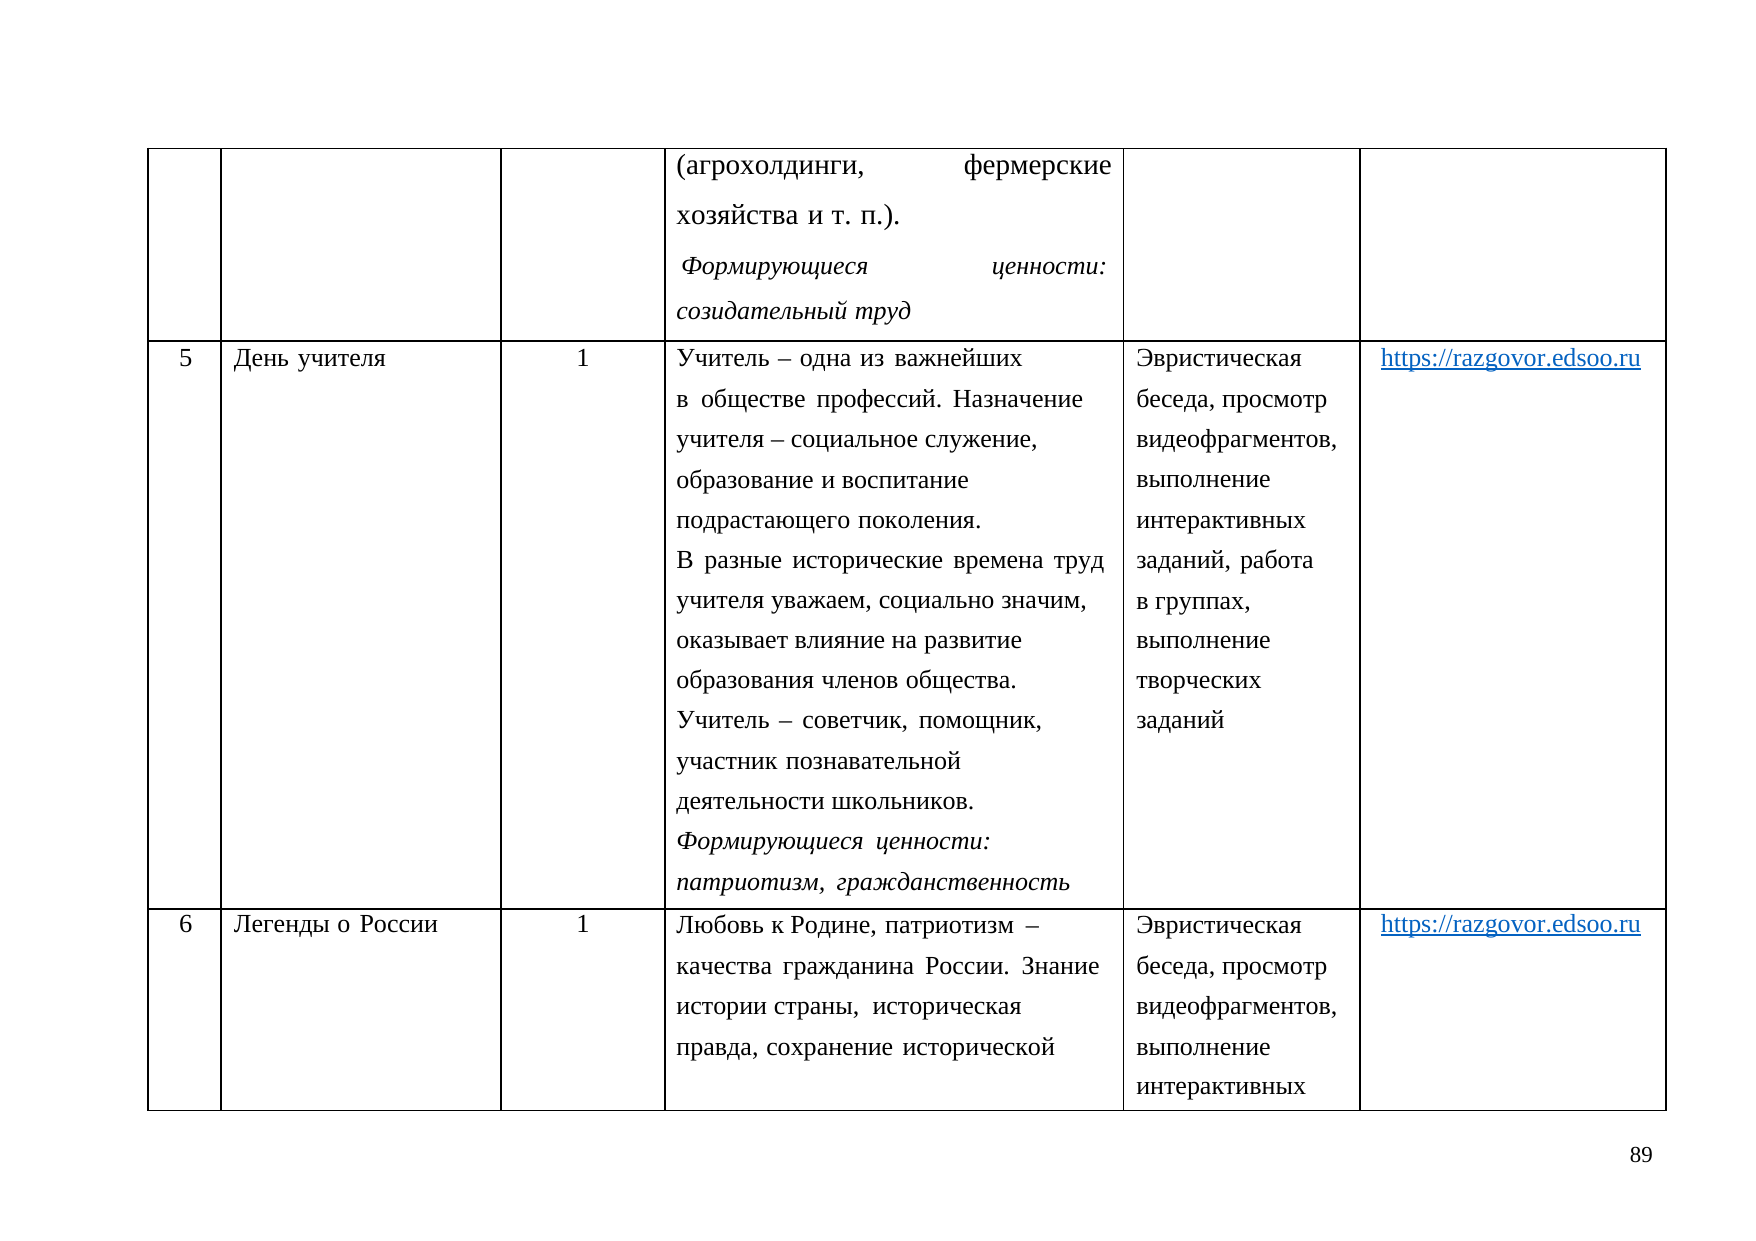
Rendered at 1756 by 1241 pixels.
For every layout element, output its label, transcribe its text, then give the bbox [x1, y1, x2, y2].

table_cell Учитель – одна из важнейших в обществе профессий. Назначение учителя – социальное служение, образование и воспитание подрастающего поколения. В разные исторические времена труд учителя уважаем, социально значим, оказывает влияние на развитие образования членов общества. Учитель – советчик, помощник, участник познавательной деятельности школьников. Формирующиеся ценности: патриотизм, гражданственность [666, 342, 1123, 908]
table_cell Эвристическая беседа, просмотр видеофрагментов, выполнение интерактивных [1124, 910, 1359, 1109]
table_cell 5 [149, 342, 220, 908]
table_header [502, 149, 664, 340]
table_cell День учителя [222, 342, 500, 908]
table_cell Легенды о России [222, 910, 500, 1109]
table_header [1361, 149, 1665, 340]
table_cell Эвристическая беседа, просмотр видеофрагментов, выполнение интерактивных заданий, работа в группах, выполнение творческих заданий [1124, 342, 1359, 908]
table_header (агрохолдинги, фермерские хозяйства и т. п.). Формирующиеся ценности: созидательный труд [666, 149, 1123, 340]
table_cell 1 [502, 342, 664, 908]
table_cell https://razgovor.edsoo.ru [1361, 342, 1665, 908]
table_cell https://razgovor.edsoo.ru [1361, 910, 1665, 1109]
table_header [1124, 149, 1359, 340]
table_cell Любовь к Родине, патриотизм – качества гражданина России. Знание истории страны, историческая правда, сохранение исторической [666, 910, 1123, 1109]
table_cell 1 [502, 910, 664, 1109]
table_header [222, 149, 500, 340]
table_cell 6 [149, 910, 220, 1109]
table_header [149, 149, 220, 340]
